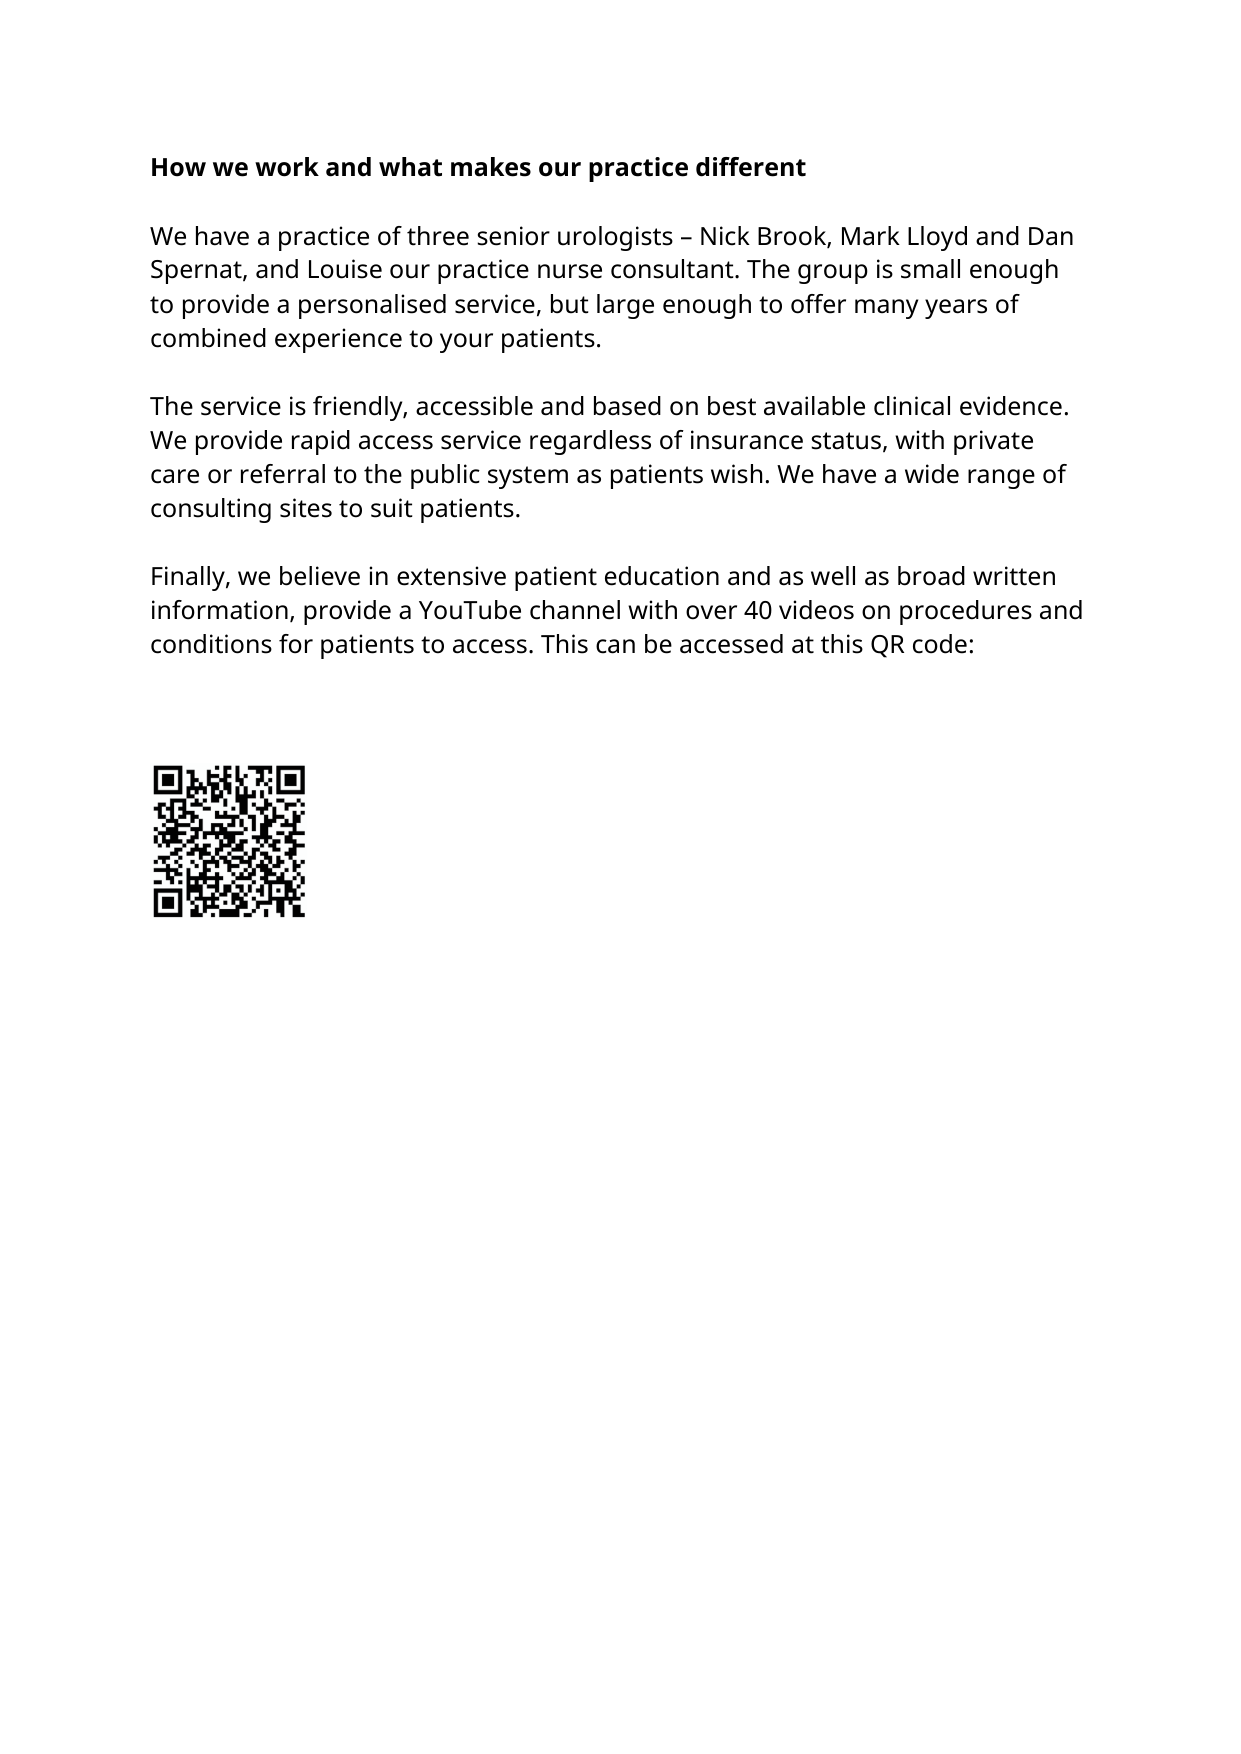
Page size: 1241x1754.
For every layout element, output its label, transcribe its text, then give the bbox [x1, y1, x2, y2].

text The service is friendly, accessible and based on best available clinical evidence. We provide rapid access service regardless of insurance status, with private care or referral to the public system as patients wish. We have a wide range of consulting sites to suit patients. [150, 388, 1090, 525]
text Finally, we believe in extensive patient education and as well as broad written information, provide a YouTube channel with over 40 videos on procedures and conditions for patients to access. This can be accessed at this QR code: [150, 559, 1090, 661]
text How we work and what makes our practice different [150, 150, 1090, 184]
text We have a practice of three senior urologists – Nick Brook, Mark Lloyd and Dan Spernat, and Louise our practice nurse consultant. The group is small enough to provide a personalised service, but large enough to offer many years of combined experience to your patients. [150, 218, 1090, 354]
picture [150, 763, 308, 920]
